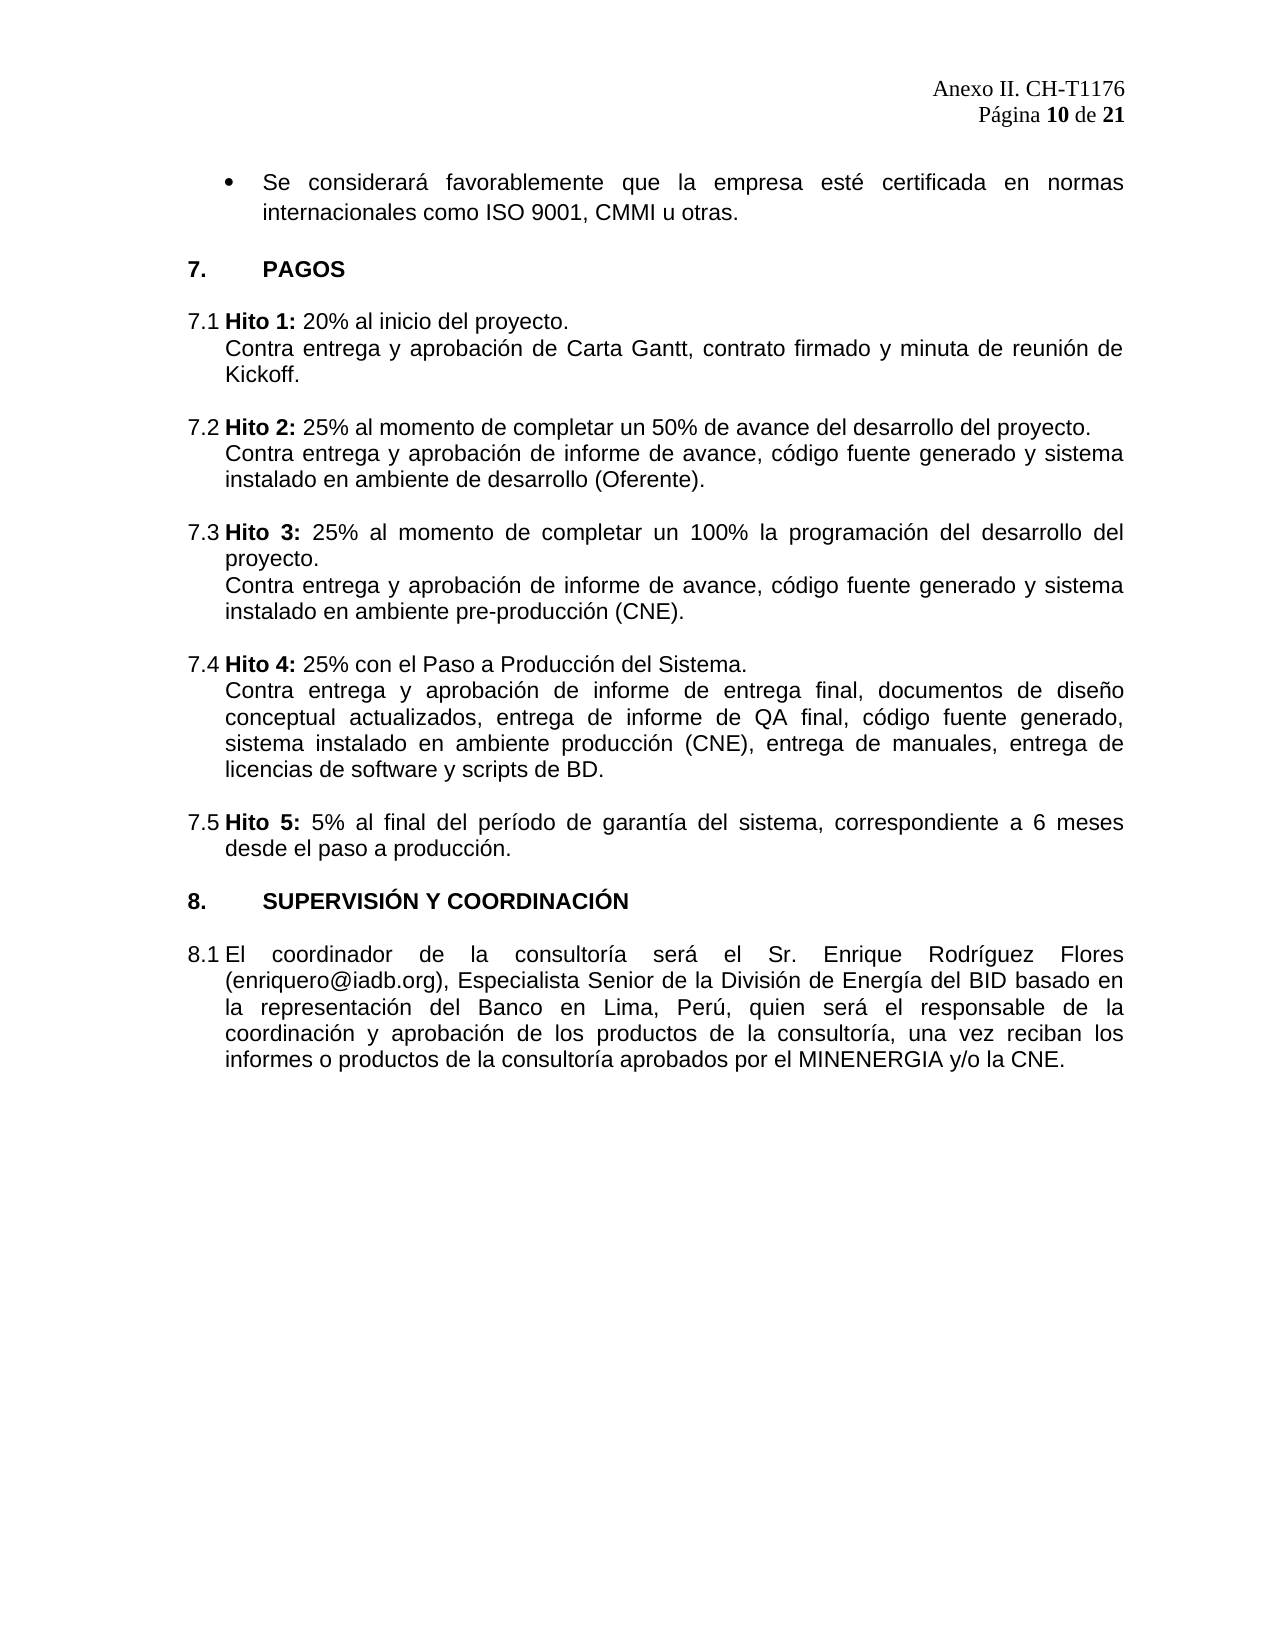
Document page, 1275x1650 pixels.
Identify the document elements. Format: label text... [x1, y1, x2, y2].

list Hito 1: 20% al inicio del proyecto. [187, 308, 1125, 334]
list SUPERVISIÓN Y COORDINACIÓN [187, 888, 1125, 914]
list El coordinador de la consultoría será el Sr. Enrique Rodríguez Flores (enriquero@iadb.org), Especialista Senior de la División de Energía del BID basado en la representación del Banco en Lima, Perú, quien será el responsable de la coordinación y aprobación de los productos de la consultoría, una vez reciban los informes o productos de la consultoría aprobados por el MINENERGIA y/o la CNE. [187, 941, 1125, 1072]
list Contra entrega y aprobación de informe de entrega final, documentos de diseño conceptual actualizados, entrega de informe de QA final, código fuente generado, sistema instalado en ambiente producción (CNE), entrega de manuales, entrega de licencias de software y scripts de BD. [225, 677, 1125, 783]
list Hito 5: 5% al final del período de garantía del sistema, correspondiente a 6 meses desde el paso a producción. [187, 809, 1125, 862]
list Contra entrega y aprobación de informe de avance, código fuente generado y sistema instalado en ambiente pre-producción (CNE). [225, 572, 1125, 624]
list Contra entrega y aprobación de Carta Gantt, contrato firmado y minuta de reunión de Kickoff. [225, 334, 1125, 387]
list Hito 4: 25% con el Paso a Producción del Sistema. [187, 651, 1125, 677]
list Se considerará favorablemente que la empresa esté certificada en normas internacionales como ISO 9001, CMMI u otras. [225, 169, 1125, 225]
list Hito 2: 25% al momento de completar un 50% de avance del desarrollo del proyecto. [187, 414, 1125, 440]
list Contra entrega y aprobación de informe de avance, código fuente generado y sistema instalado en ambiente de desarrollo (Oferente). [225, 440, 1125, 493]
list Hito 3: 25% al momento de completar un 100% la programación del desarrollo del proyecto. [187, 519, 1125, 572]
list PAGOS [187, 256, 1125, 282]
